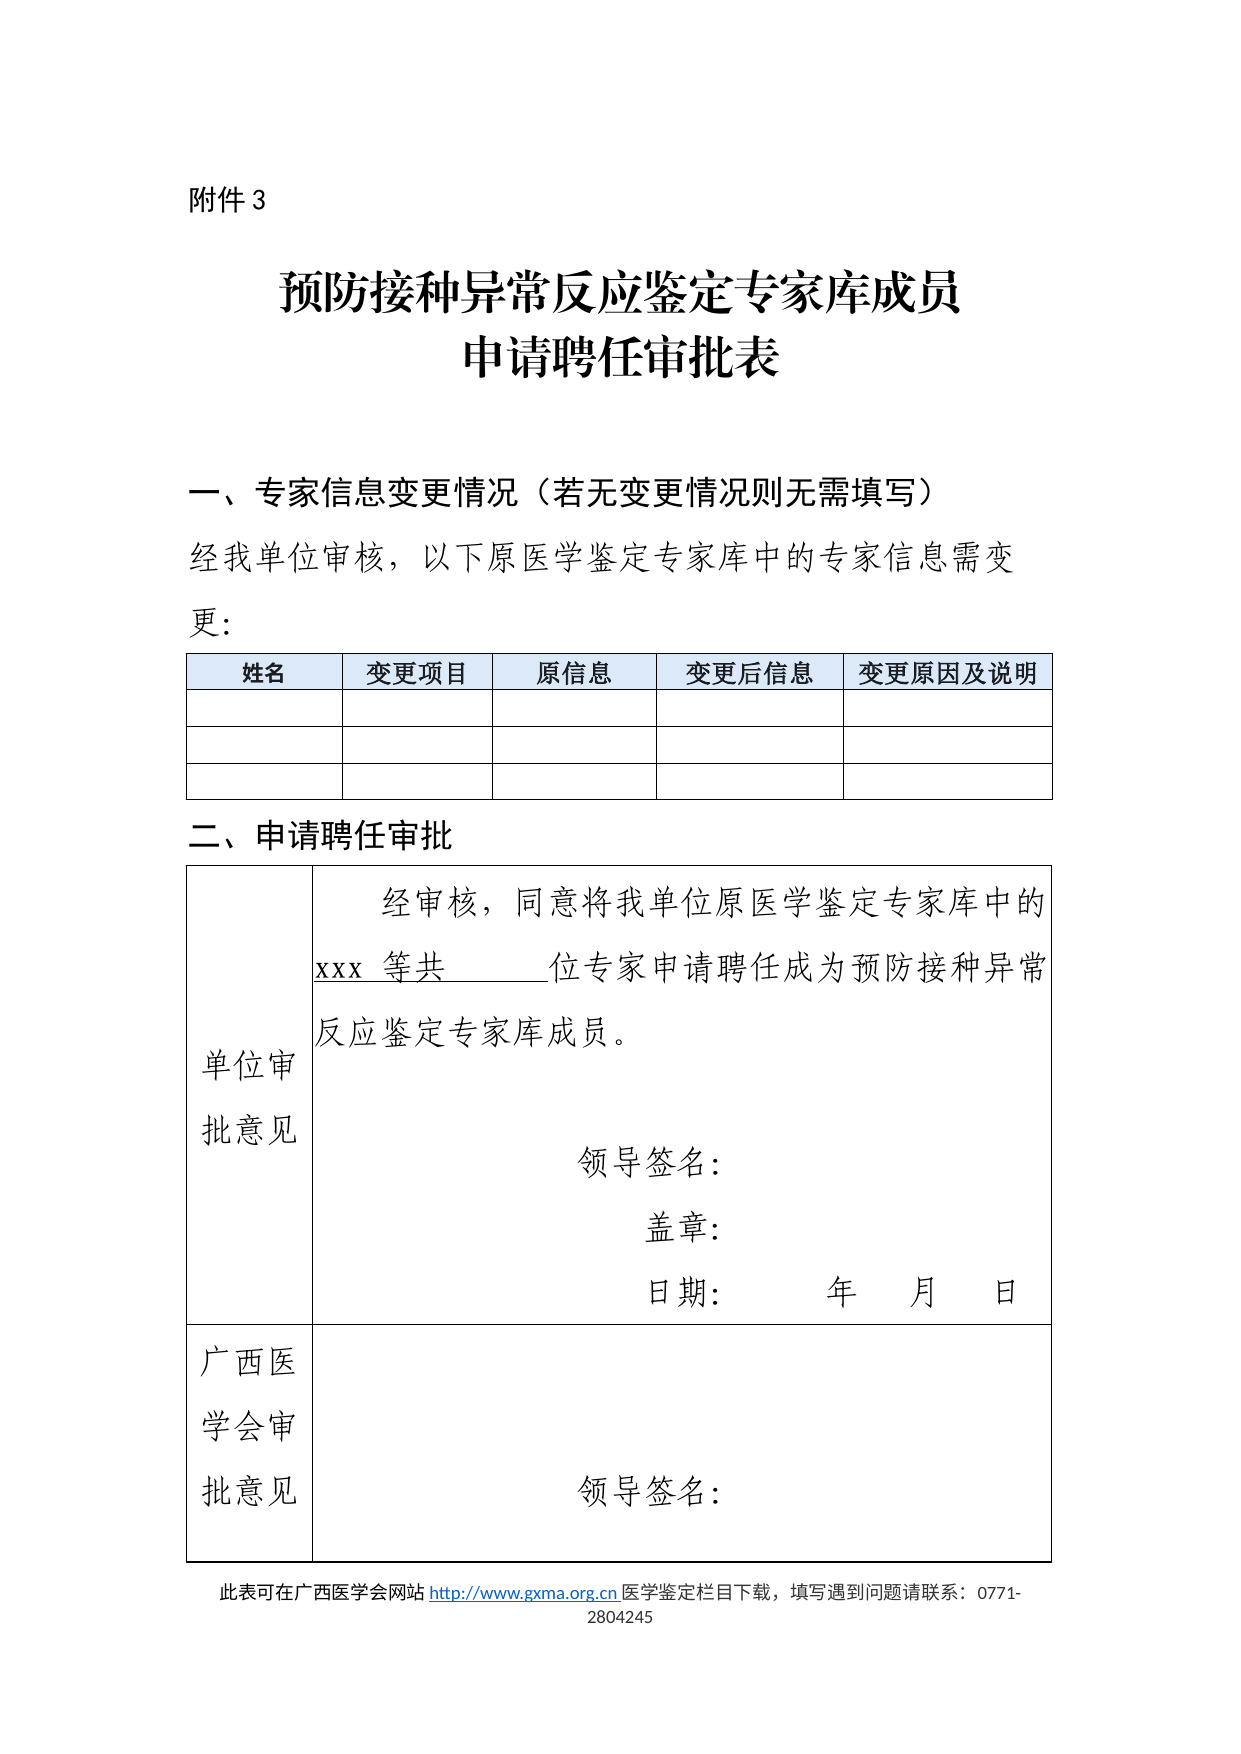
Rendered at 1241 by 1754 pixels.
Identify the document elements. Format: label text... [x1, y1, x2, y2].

table_cell [844, 764, 1052, 799]
table_cell [844, 690, 1052, 726]
subtitle 预防接种异常反应鉴定专家库成员 [187, 262, 1053, 327]
table_header 经审核，同意将我单位原医学鉴定专家库中的 xxx 等共 位专家申请聘任成为预防接种异常反应鉴定专家库成员。 领导签名： 盖章： 日期： 年 月 日 [313, 866, 1051, 1324]
table_cell [493, 764, 656, 799]
table_cell 广西医学会审批意见 [187, 1325, 312, 1561]
table_cell [657, 727, 843, 762]
subtitle 经我单位审核，以下原医学鉴定专家库中的专家信息需变更： [187, 522, 1053, 652]
table_header 姓名 [187, 654, 342, 689]
table_cell [657, 690, 843, 726]
table_header 单位审批意见 [187, 866, 312, 1324]
table_header 变更原因及说明 [844, 654, 1052, 689]
subtitle 附件3 [187, 165, 1053, 230]
table_cell 领导签名： 盖章： 日期： 年 月 日 [313, 1325, 1051, 1561]
table_cell [493, 690, 656, 726]
subtitle 一、专家信息变更情况（若无变更情况则无需填写） [187, 457, 1053, 522]
table_cell [187, 690, 342, 726]
table_header 变更项目 [343, 654, 492, 689]
table_cell [657, 764, 843, 799]
subtitle 二、申请聘任审批 [187, 800, 1053, 865]
table_cell [187, 727, 342, 762]
table_cell [493, 727, 656, 762]
table_cell [343, 764, 492, 799]
table_header 变更后信息 [657, 654, 843, 689]
table_cell [187, 764, 342, 799]
subtitle 申请聘任审批表 [187, 327, 1053, 392]
table_cell [844, 727, 1052, 762]
table_cell [343, 727, 492, 762]
table_cell [343, 690, 492, 726]
table_header 原信息 [493, 654, 656, 689]
